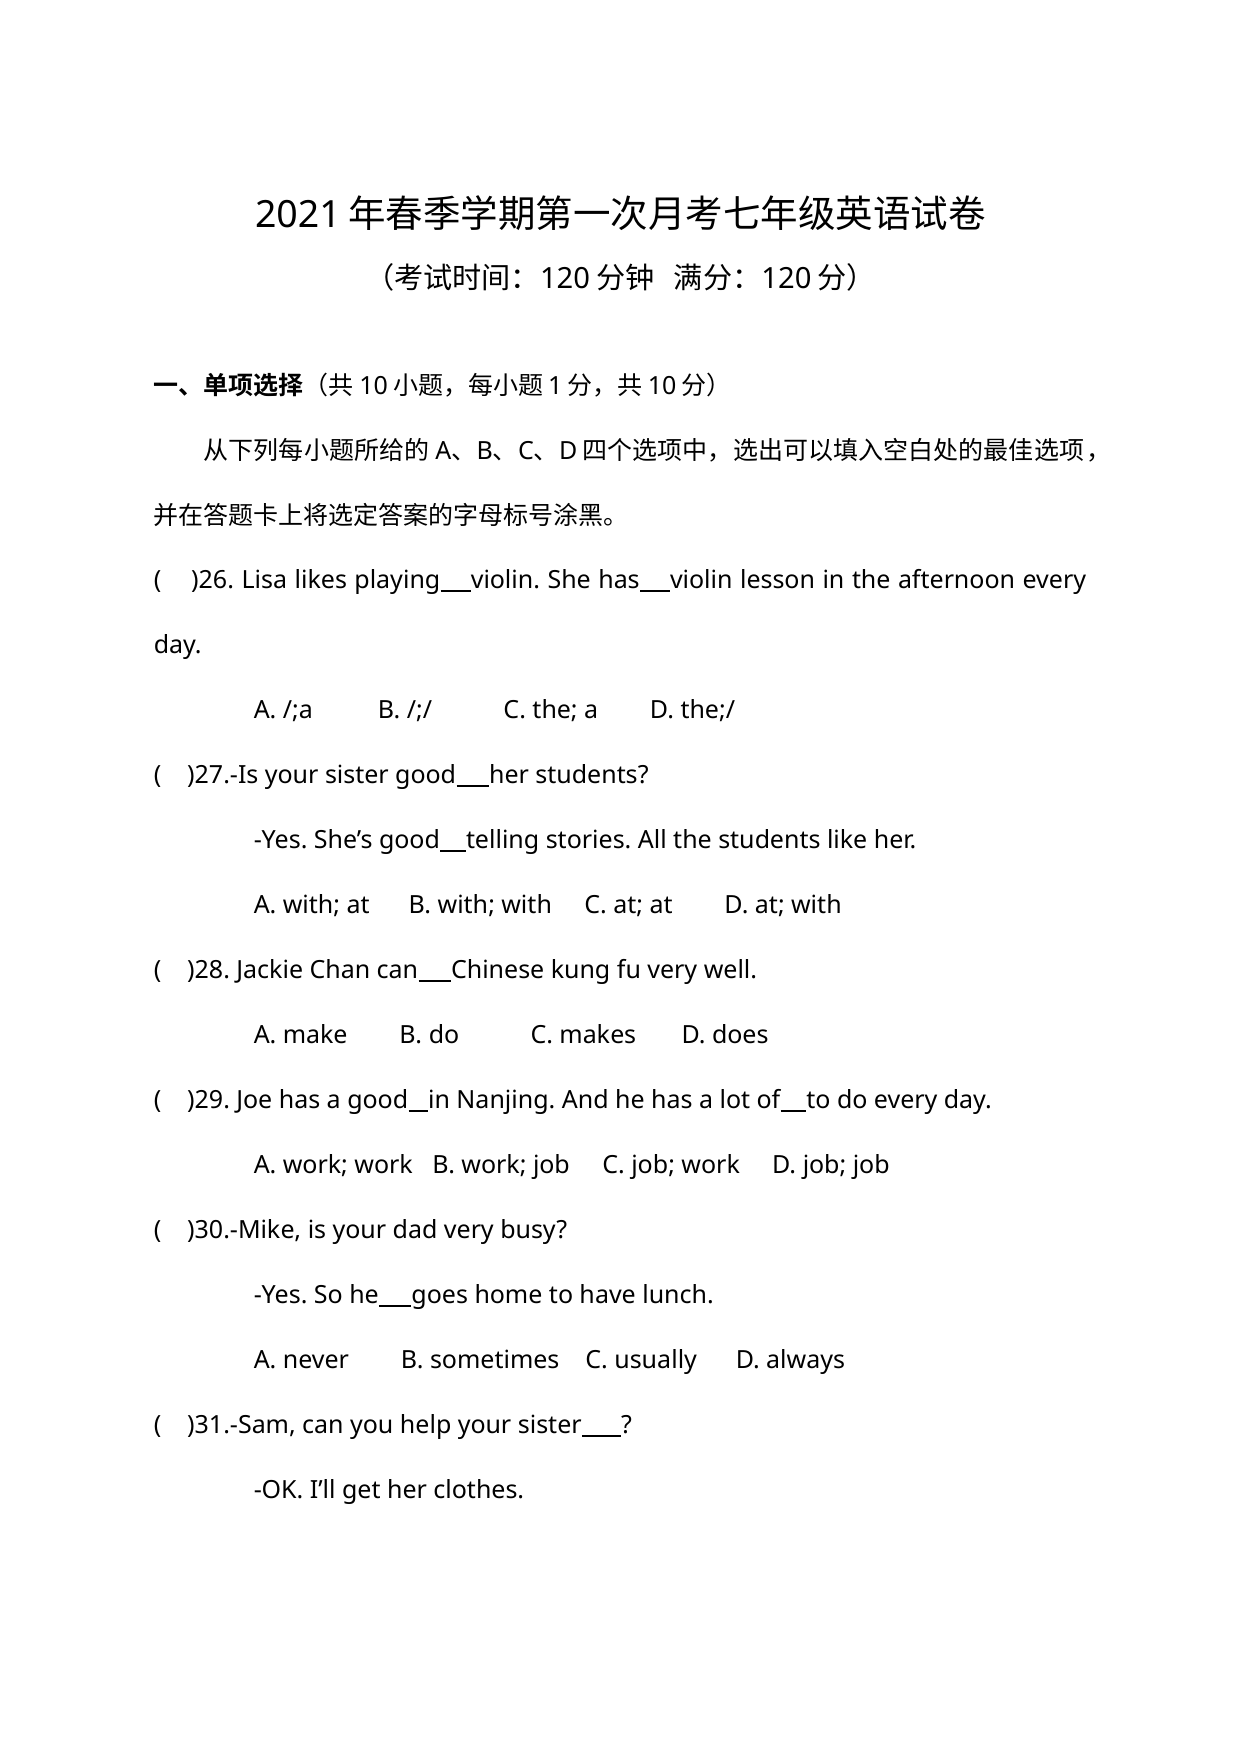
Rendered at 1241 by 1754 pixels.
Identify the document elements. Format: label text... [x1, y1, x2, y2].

text ( )27.-Is your sister good her students? [153, 741, 1087, 806]
text ( )30.-Mike, is your dad very busy? [153, 1196, 1087, 1261]
text ( )29. Joe has a good in Nanjing. And he has a lot of to do every day. [153, 1066, 1087, 1131]
text -Yes. So he goes home to have lunch. [153, 1261, 1087, 1326]
text （考试时间：120分钟 满分：120分） [153, 244, 1087, 309]
text 2021年春季学期第一次月考七年级英语试卷 [153, 179, 1087, 244]
text A. never B. sometimes C. usually D. always [153, 1326, 1087, 1391]
text ( )31.-Sam, can you help your sister ? [153, 1391, 1087, 1456]
text -OK. I’ll get her clothes. [153, 1456, 1087, 1521]
list A. make B. do C. makes D. does [153, 1001, 1087, 1066]
text A. with; at B. with; with C. at; at D. at; with [153, 871, 1087, 936]
text 一、单项选择（共 10小题，每小题1分，共 10分） [153, 351, 1087, 416]
text 从下列每小题所给的A、B、C、D四个选项中，选出可以填入空白处的最佳选项，并在答题卡上将选定答案的字母标号涂黑。 [153, 416, 1087, 546]
text ( )28. Jackie Chan can Chinese kung fu very well. [153, 936, 1087, 1001]
text -Yes. She’s good telling stories. All the students like her. [153, 806, 1087, 871]
text A. work; work B. work; job C. job; work D. job; job [153, 1131, 1087, 1196]
list /;a B. /;/ C. the; a D. the;/ [153, 676, 1087, 741]
text ( )26. Lisa likes playing violin. She has violin lesson in the afternoon every day. [153, 546, 1087, 676]
